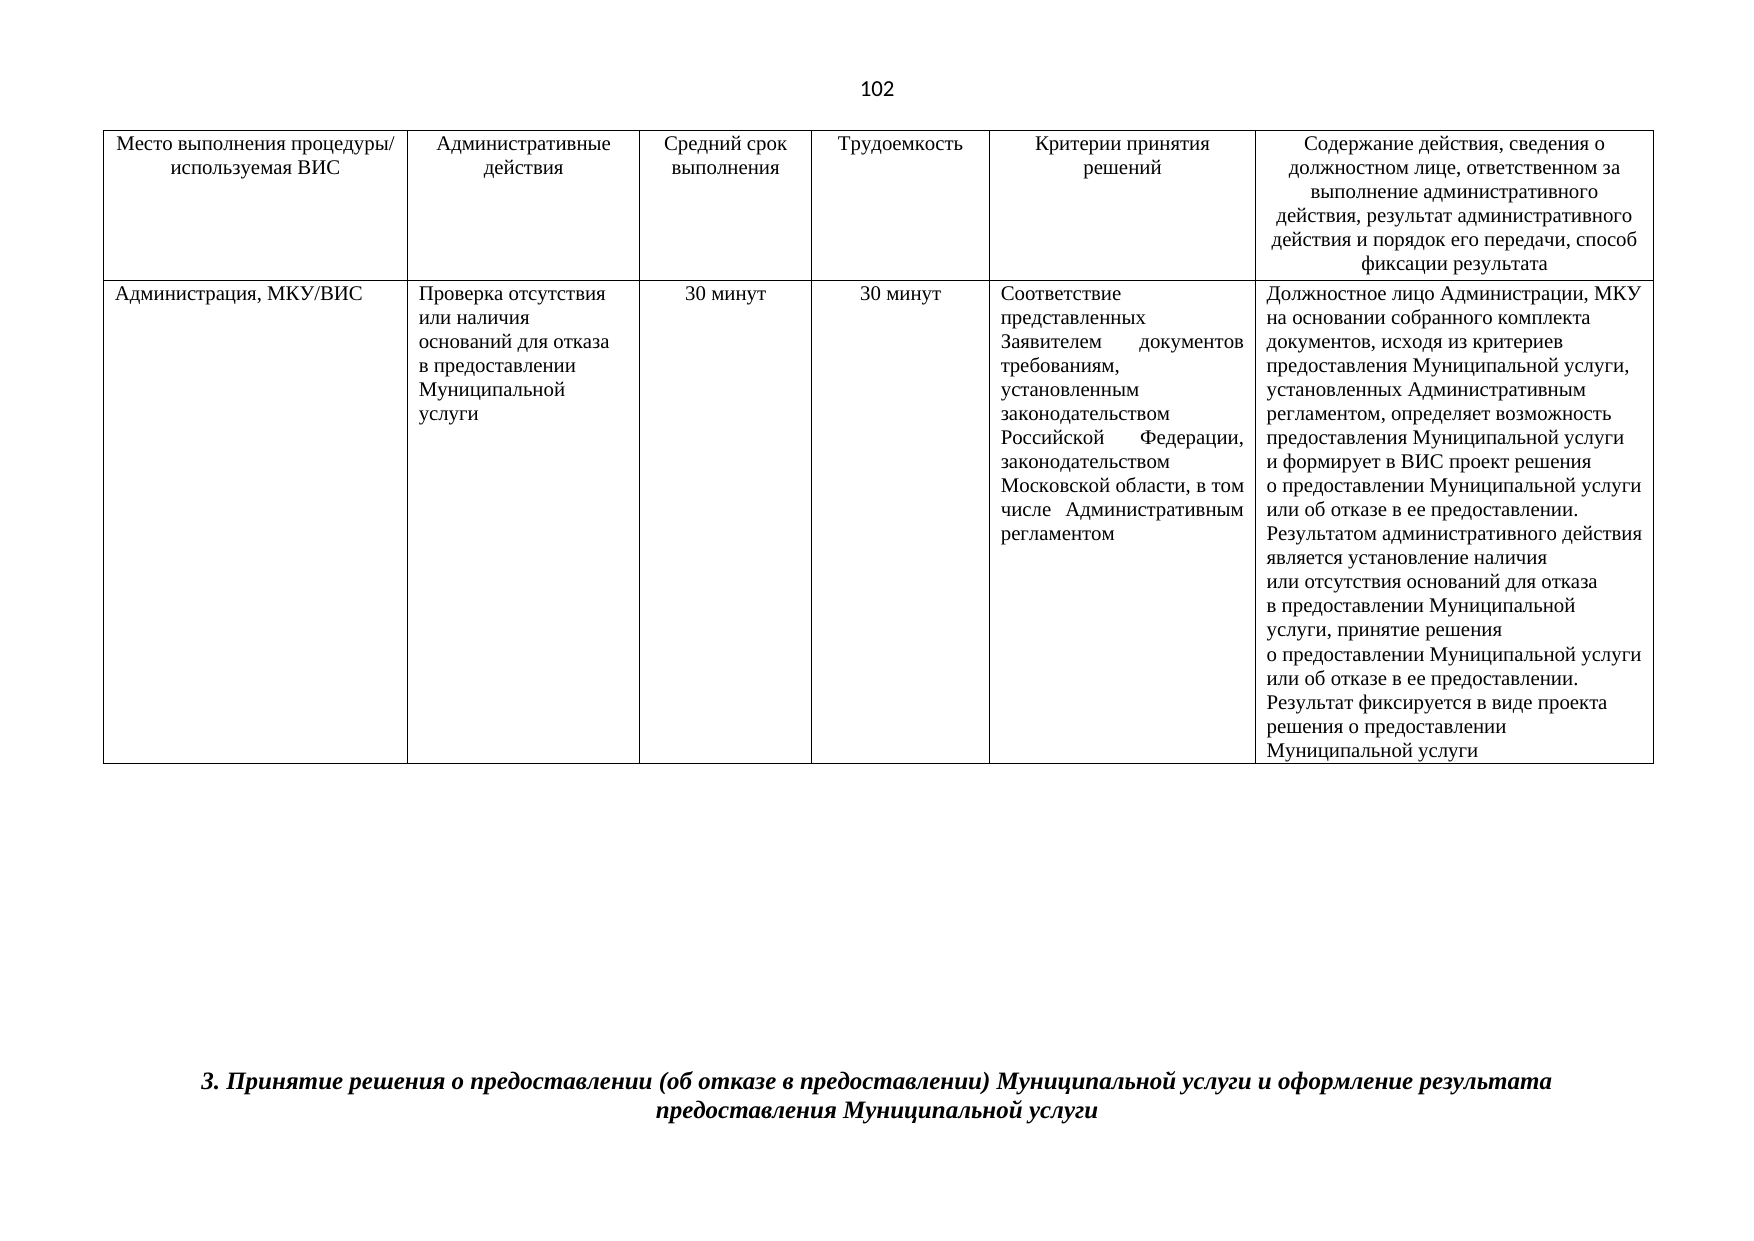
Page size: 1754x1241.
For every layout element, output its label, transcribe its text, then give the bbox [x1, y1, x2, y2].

table_cell Проверка отсутствия или наличия оснований для отказа в предоставлении Муниципальной услуги [408, 281, 639, 763]
table_header Место выполнения процедуры/ используемая ВИС [104, 131, 407, 279]
table_cell 30 минут [640, 281, 811, 763]
table_header Средний срок выполнения [640, 131, 811, 279]
table_cell Администрация, МКУ/ВИС [104, 281, 407, 763]
table_header Административные действия [408, 131, 639, 279]
table_header Критерии принятия решений [990, 131, 1255, 279]
table_header Содержание действия, сведения о должностном лице, ответственном за выполнение административного действия, результат административного действия и порядок его передачи, способ фиксации результата [1256, 131, 1653, 279]
table_cell Должностное лицо Администрации, МКУ на основании собранного комплекта документов, исходя из критериев предоставления Муниципальной услуги, установленных Административным регламентом, определяет возможность предоставления Муниципальной услуги и формирует в ВИС проект решения о предоставлении Муниципальной услуги или об отказе в ее предоставлении. Результатом административного действия является установление наличия или отсутствия оснований для отказа в предоставлении Муниципальной услуги, принятие решения о предоставлении Муниципальной услуги или об отказе в ее предоставлении. Результат фиксируется в виде проекта решения о предоставлении Муниципальной услуги [1256, 281, 1653, 763]
list 3. Принятие решения о предоставлении (об отказе в предоставлении) Муниципальной услуги и оформление результата предоставления Муниципальной услуги [118, 1066, 1636, 1124]
table_cell Соответствие представленных Заявителем документов требованиям, установленным законодательством Российской Федерации, законодательством Московской области, в том числе Административным регламентом [990, 281, 1255, 763]
table_cell 30 минут [812, 281, 989, 763]
table_header Трудоемкость [812, 131, 989, 279]
